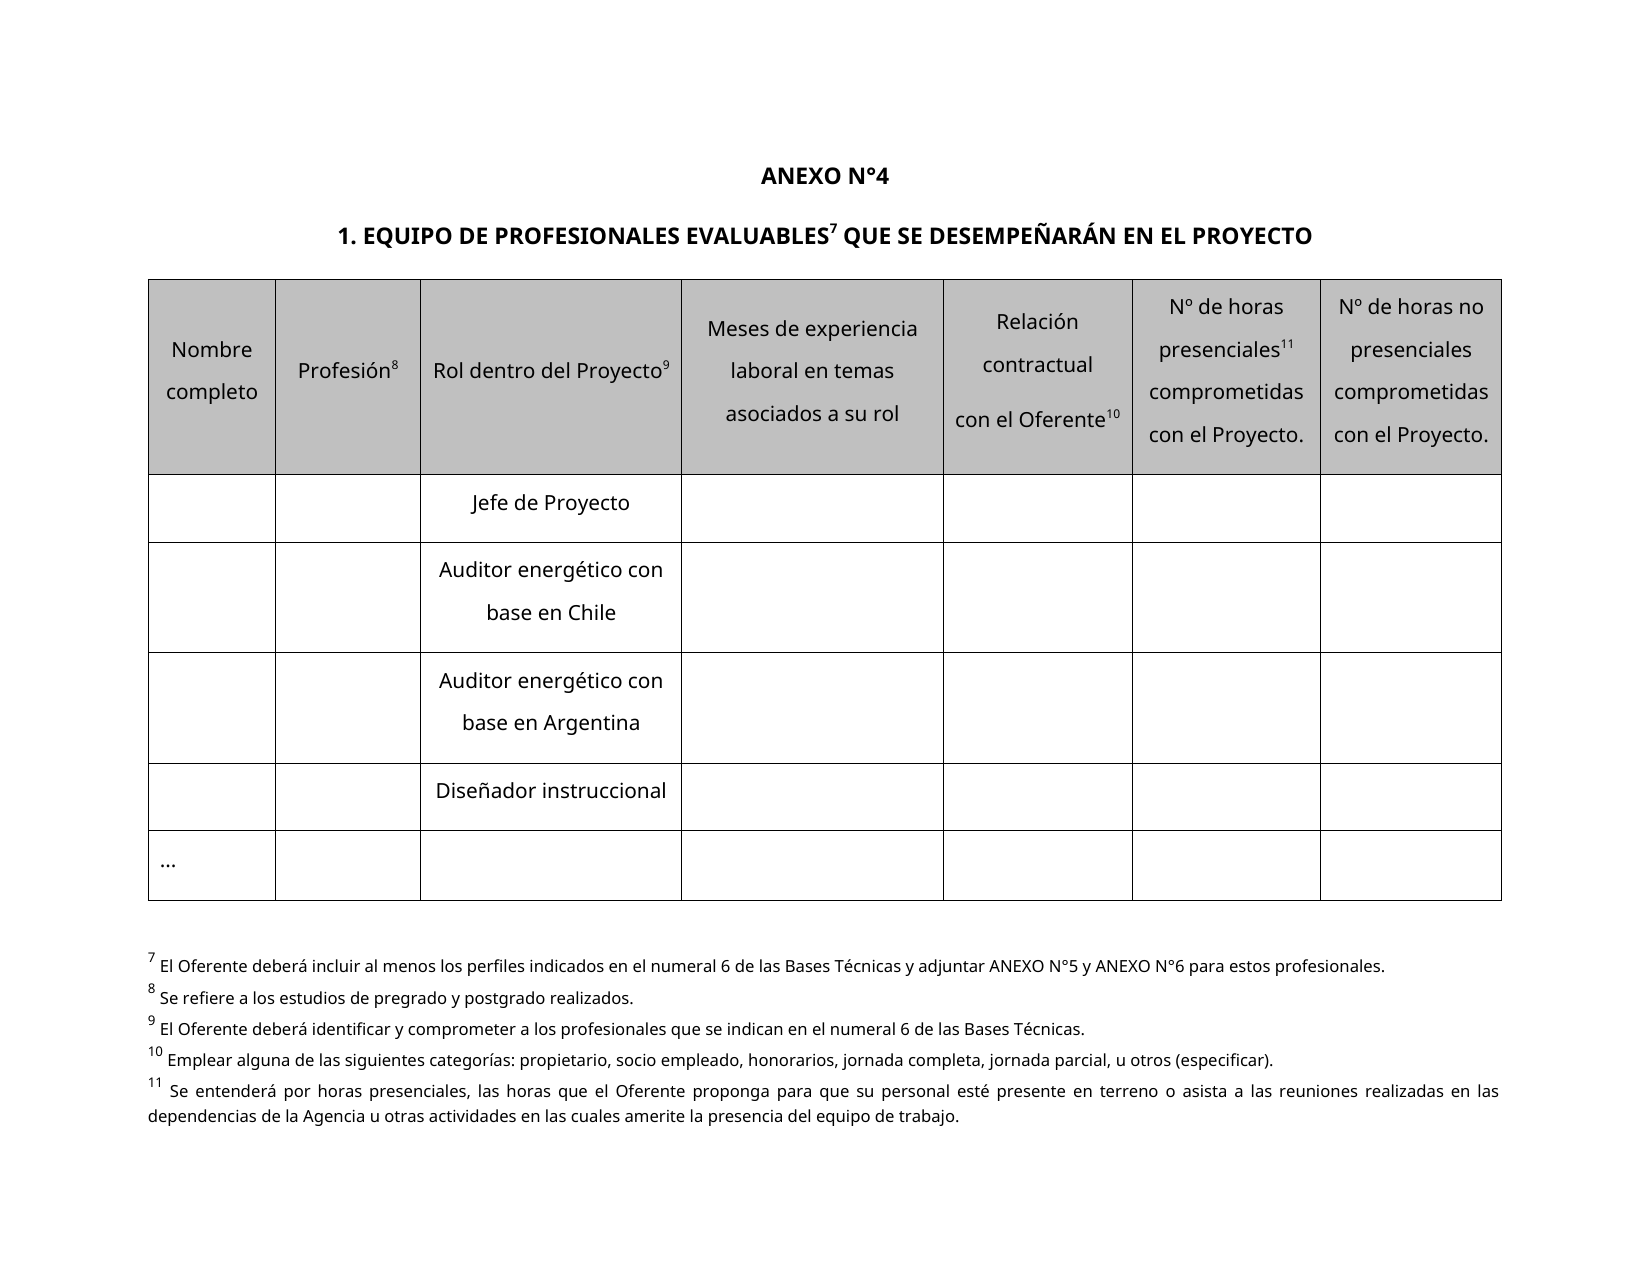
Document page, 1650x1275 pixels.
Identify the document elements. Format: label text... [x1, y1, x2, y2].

text ANEXO N°4 [148, 160, 1502, 191]
table_cell Diseñador instruccional [421, 764, 681, 830]
table_header Nº de horas presenciales comprometidas con el Proyecto. [1133, 280, 1320, 474]
table_cell [276, 831, 420, 900]
table_header Profesión [276, 280, 420, 474]
text 1. EQUIPO DE PROFESIONALES EVALUABLES QUE SE DESEMPEÑARÁN EN EL PROYECTO [148, 219, 1502, 251]
table_cell [149, 764, 275, 830]
table_cell Jefe de Proyecto [421, 475, 681, 542]
table_cell [276, 653, 420, 762]
table_cell [1321, 475, 1501, 542]
table_cell [1133, 475, 1320, 542]
table_cell [149, 475, 275, 542]
table_cell [149, 653, 275, 762]
table_cell [1321, 653, 1501, 762]
table_cell [1133, 831, 1320, 900]
table_cell [421, 831, 681, 900]
table_cell [149, 543, 275, 652]
table_cell [1133, 543, 1320, 652]
table_cell [944, 543, 1132, 652]
table_cell [682, 475, 943, 542]
table_cell [682, 764, 943, 830]
table_cell [944, 653, 1132, 762]
table_cell [1133, 653, 1320, 762]
table_cell [276, 764, 420, 830]
table_cell [944, 475, 1132, 542]
table_cell [1133, 764, 1320, 830]
table_header Relación contractual con el Oferente [944, 280, 1132, 474]
table_cell [276, 543, 420, 652]
table_cell [682, 653, 943, 762]
table_header Rol dentro del Proyecto [421, 280, 681, 474]
table_cell [1321, 543, 1501, 652]
table_cell [944, 831, 1132, 900]
table_cell [276, 475, 420, 542]
table_cell [944, 764, 1132, 830]
table_header Nombre completo [149, 280, 275, 474]
table_cell Auditor energético con base en Chile [421, 543, 681, 652]
table_cell [682, 543, 943, 652]
table_cell [1321, 764, 1501, 830]
table_header Meses de experiencia laboral en temas asociados a su rol [682, 280, 943, 474]
table_cell Auditor energético con base en Argentina [421, 653, 681, 762]
table_cell [1321, 831, 1501, 900]
table_header Nº de horas no presenciales comprometidas con el Proyecto. [1321, 280, 1501, 474]
table_cell ... [149, 831, 275, 900]
table_cell [682, 831, 943, 900]
